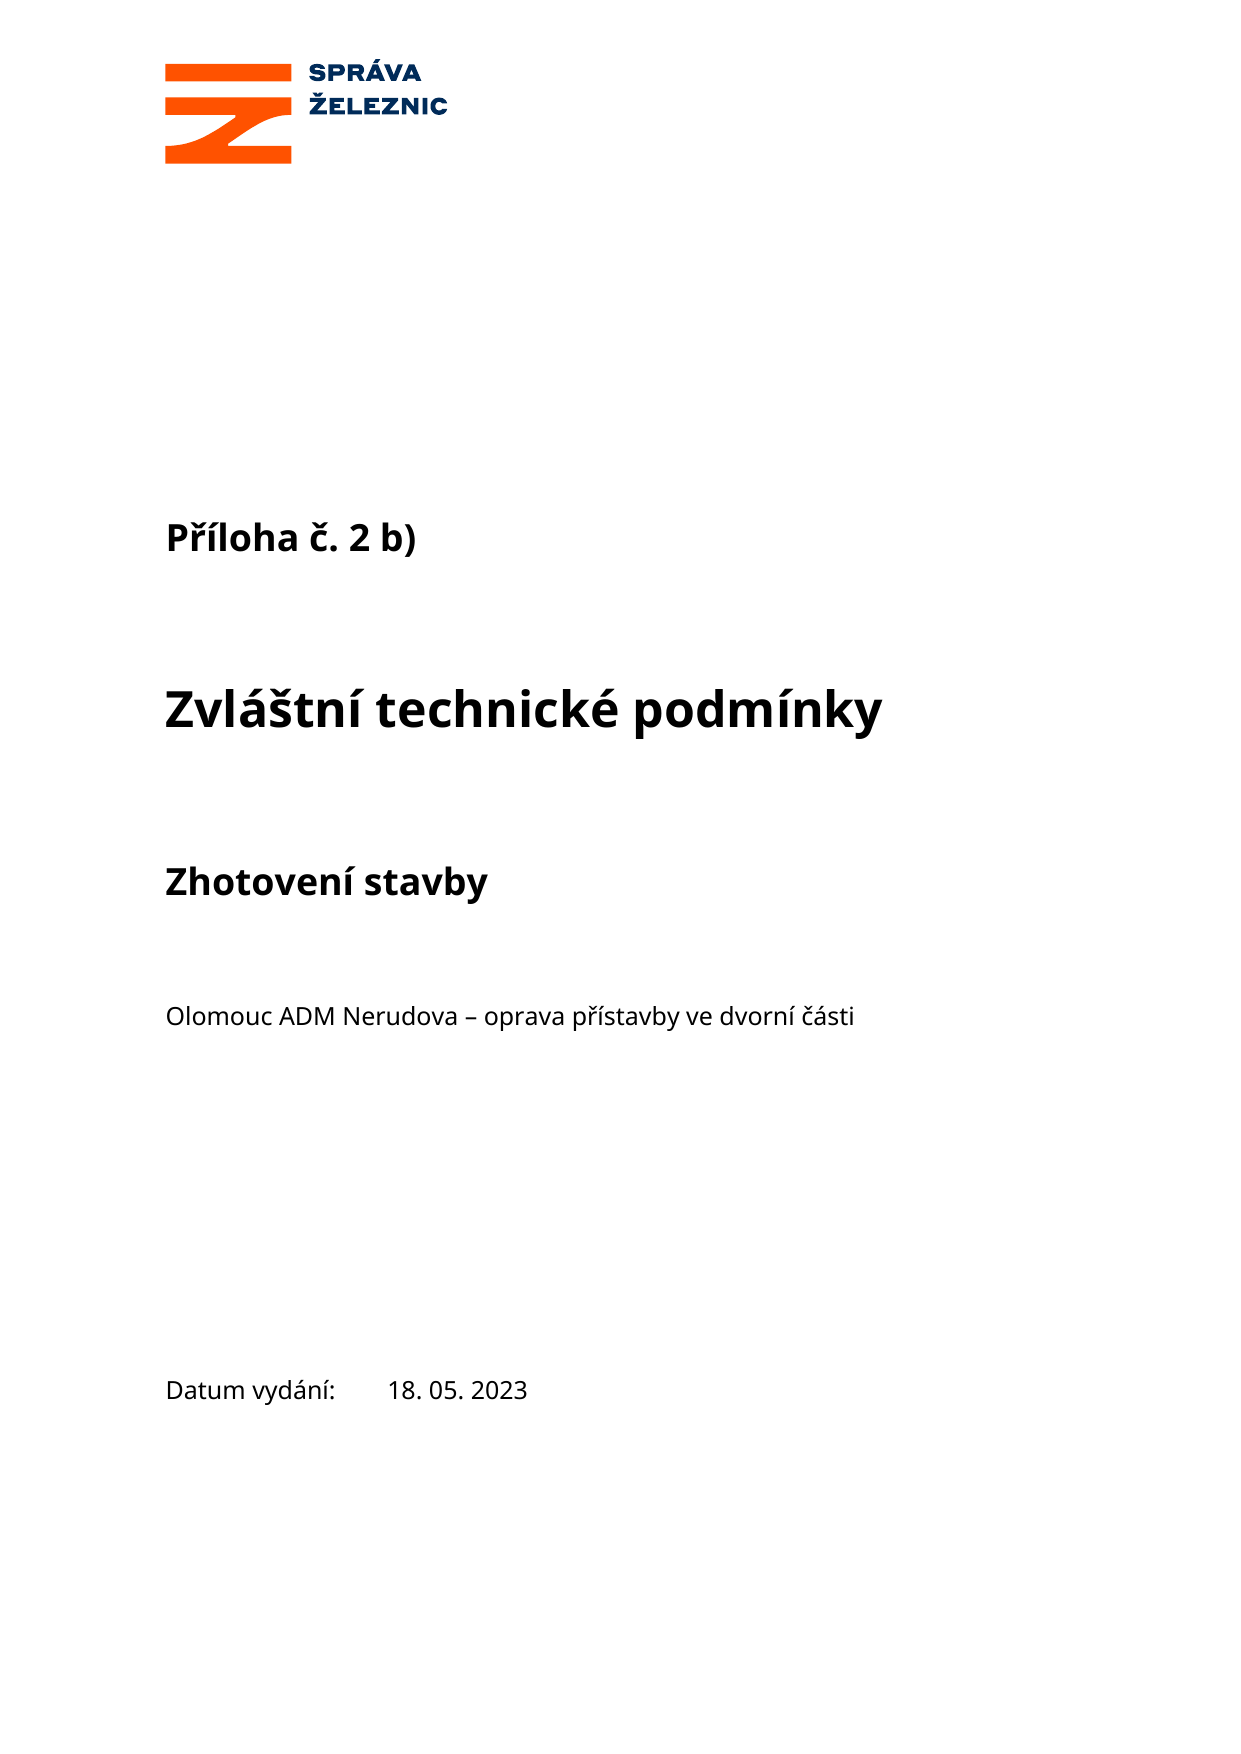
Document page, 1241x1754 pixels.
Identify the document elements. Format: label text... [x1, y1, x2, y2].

text Zhotovení stavby [165, 855, 1075, 906]
text Datum vydání: 18. 05. 2023 [165, 1373, 1075, 1407]
text Zvláštní technické podmínky [165, 674, 1075, 742]
text Příloha č. 2 b) [165, 512, 1075, 563]
